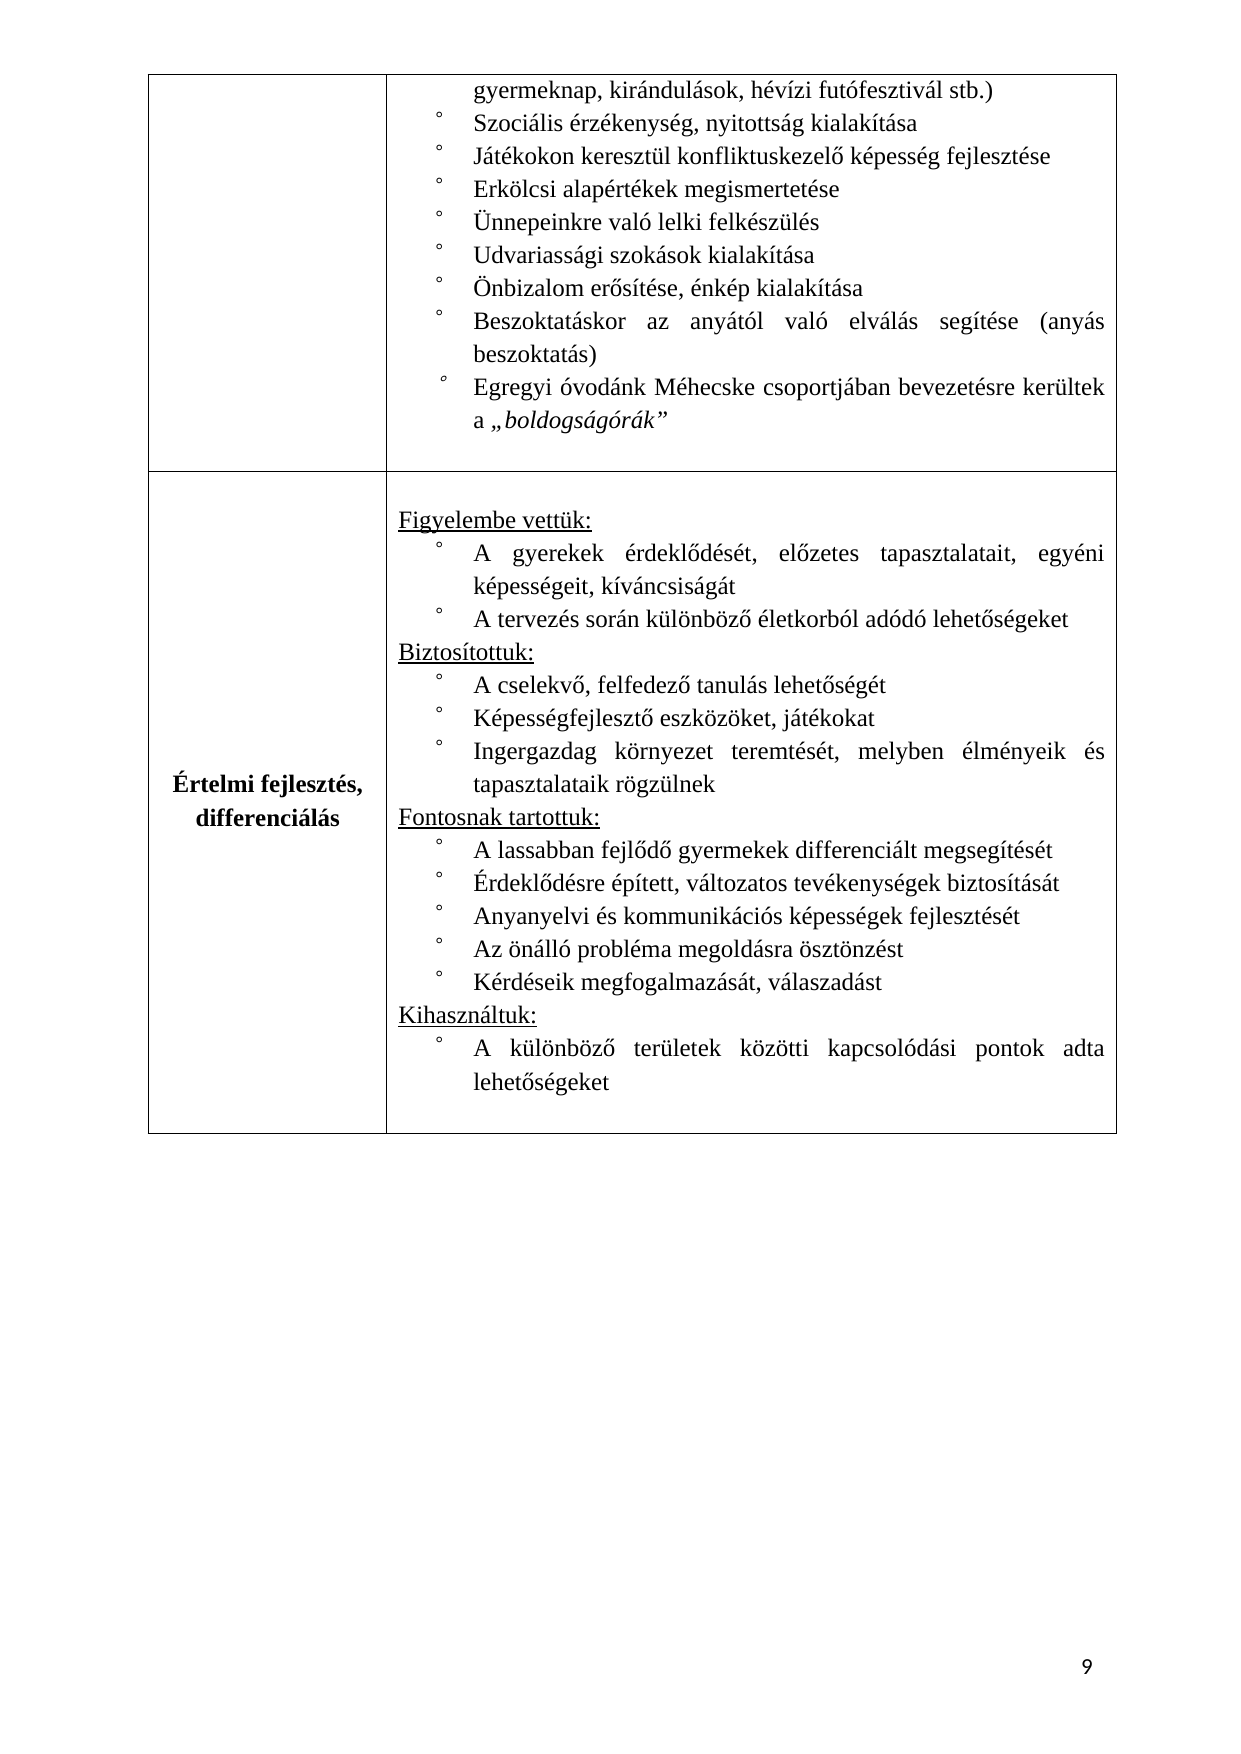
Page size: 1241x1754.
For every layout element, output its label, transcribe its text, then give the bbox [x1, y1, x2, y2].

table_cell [149, 75, 386, 471]
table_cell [387, 75, 1116, 471]
table_cell Figyelembe vettük: A gyerekek érdeklődését, előzetes tapasztalatait, egyéni képességeit, kíváncsiságát A tervezés során különböző életkorból adódó lehetőségeket Biztosítottuk: A cselekvő, felfedező tanulás lehetőségét Képességfejlesztő eszközöket, játékokat Ingergazdag környezet teremtését, melyben élményeik és tapasztalataik rögzülnek Fontosnak tartottuk: A lassabban fejlődő gyermekek differenciált megsegítését Érdeklődésre épített, változatos tevékenységek biztosítását Anyanyelvi és kommunikációs képességek fejlesztését Az önálló probléma megoldásra ösztönzést Kérdéseik megfogalmazását, válaszadást Kihasználtuk: A különböző területek közötti kapcsolódási pontok adta lehetőségeket [387, 472, 1116, 1133]
table_cell Értelmi fejlesztés, differenciálás [149, 472, 386, 1133]
